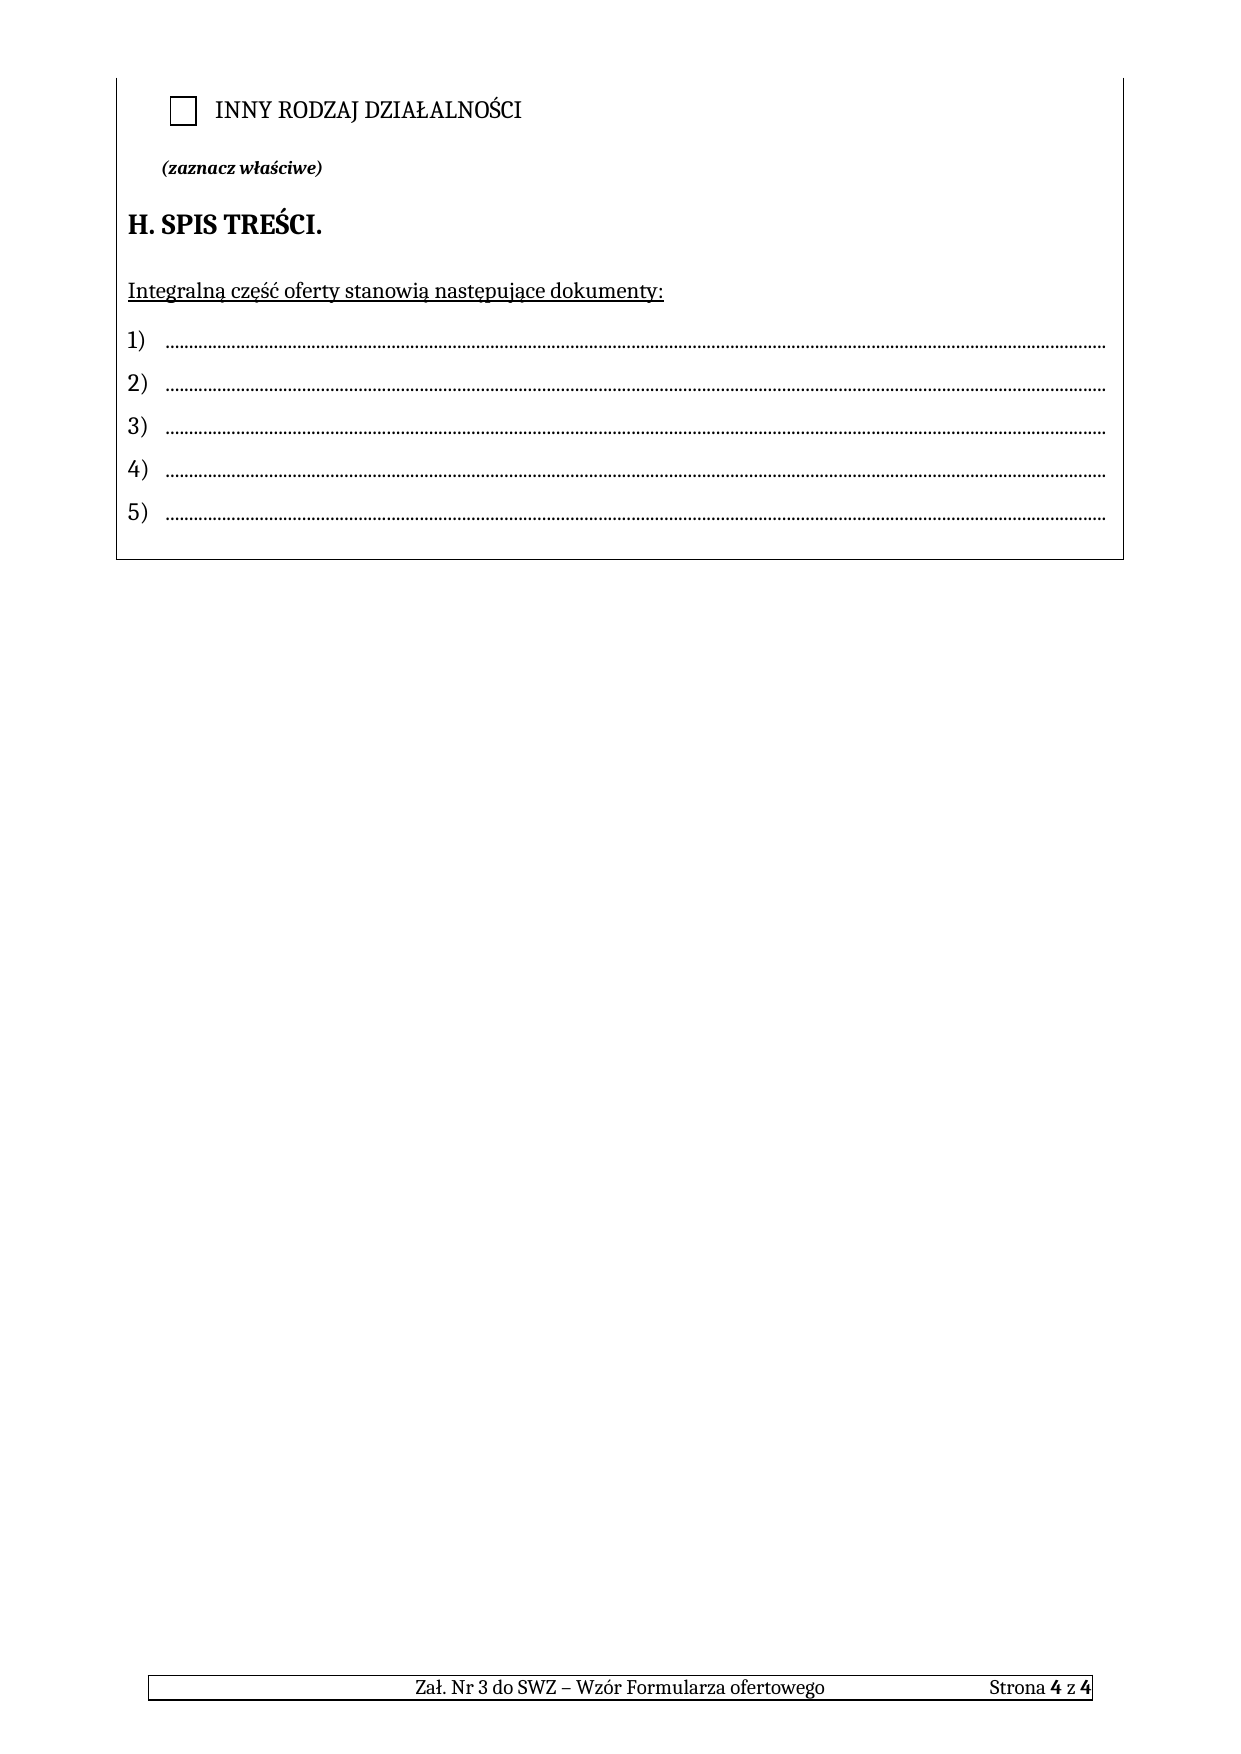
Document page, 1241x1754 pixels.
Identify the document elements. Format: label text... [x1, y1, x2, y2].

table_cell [117, 78, 1123, 196]
table_cell H. SPIS TREŚCI. Integralną część oferty stanowią następujące dokumenty: ........................................................................................................................................................................................................ ........................................................................................................................................................................................................ ........................................................................................................................................................................................................ ........................................................................................................................................................................................................ ........................................................................................................................................................................................................ [117, 196, 1123, 559]
